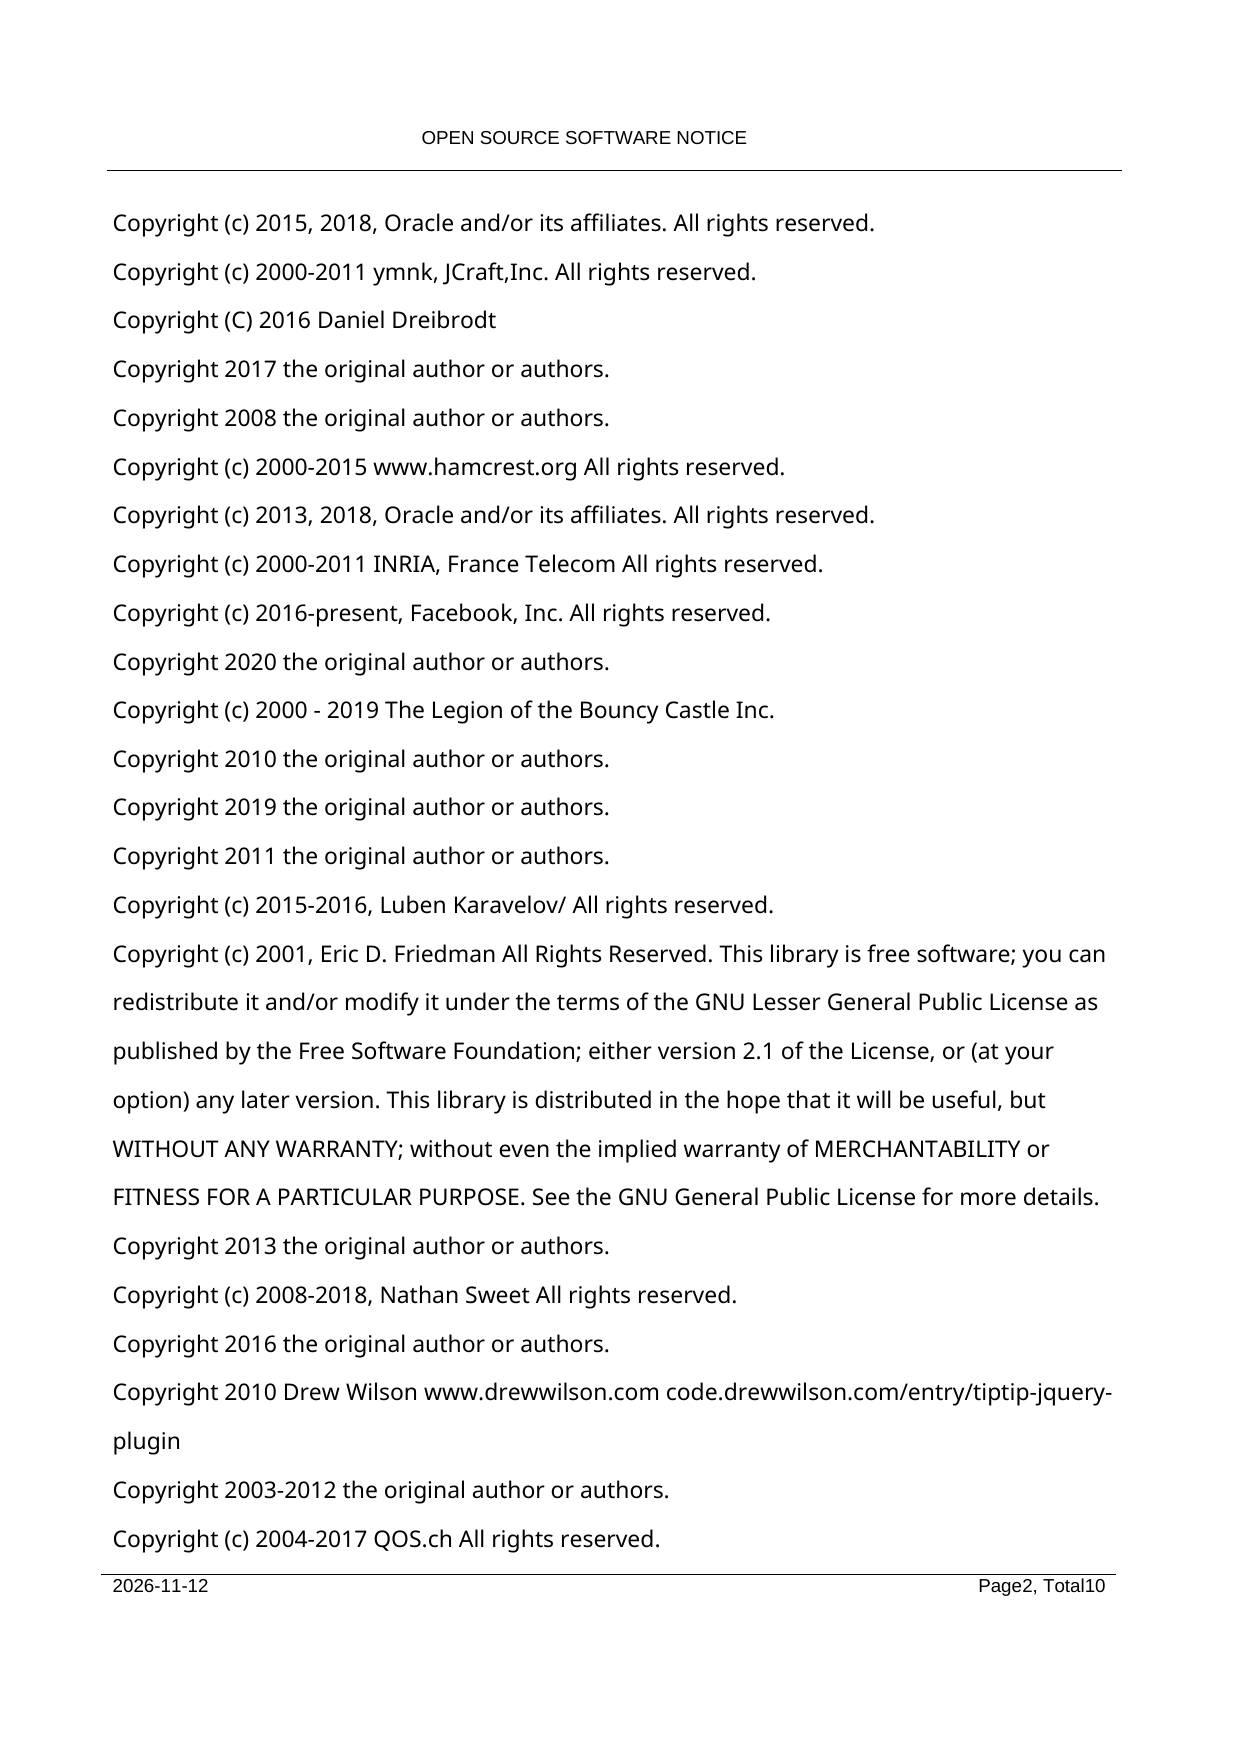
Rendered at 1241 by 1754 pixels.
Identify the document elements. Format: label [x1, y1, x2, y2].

text [112, 742, 1128, 1554]
text [112, 206, 1128, 726]
